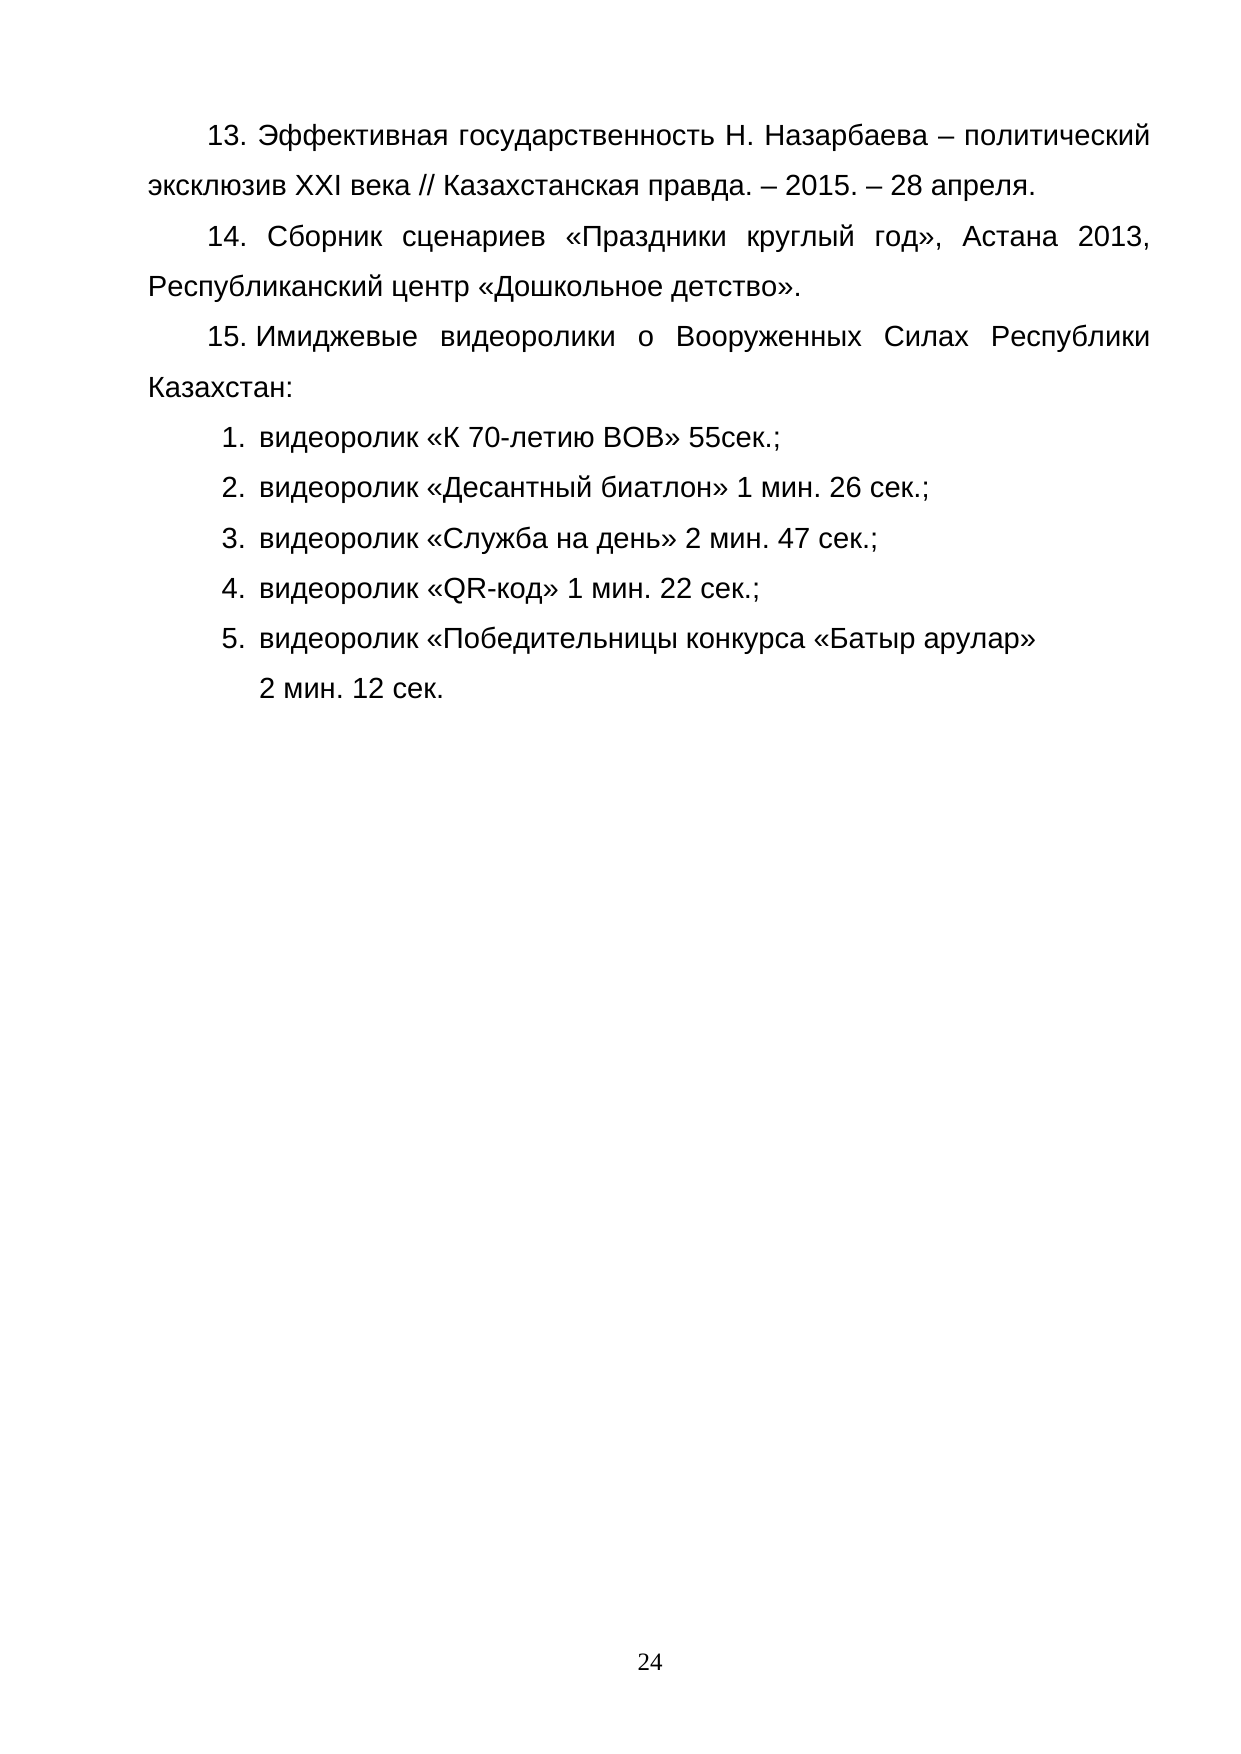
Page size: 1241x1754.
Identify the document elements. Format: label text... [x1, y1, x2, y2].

list видеоролик «Победительницы конкурса «Батыр арулар» [221, 621, 1152, 655]
list видеоролик «QR-код» 1 мин. 22 сек.; [221, 571, 1152, 604]
text 13. Эффективная государственность Н. Назарбаева – политический эксклюзив XXІ века // Казахстанская правда. – 2015. – 28 апреля. [148, 118, 1152, 202]
list видеоролик «К 70-летию ВОВ» 55сек.; [221, 420, 1152, 453]
list видеоролик «Служба на день» 2 мин. 47 сек.; [221, 521, 1152, 554]
text 2 мин. 12 сек. [259, 672, 1152, 705]
list видеоролик «Десантный биатлон» 1 мин. 26 сек.; [221, 470, 1152, 504]
text 15. Имиджевые видеоролики о Вооруженных Силах Республики Казахстан: [148, 319, 1152, 403]
text 14. Сборник сценариев «Праздники круглый год», Астана 2013, Республиканский центр «Дошкольное детство». [148, 219, 1152, 303]
